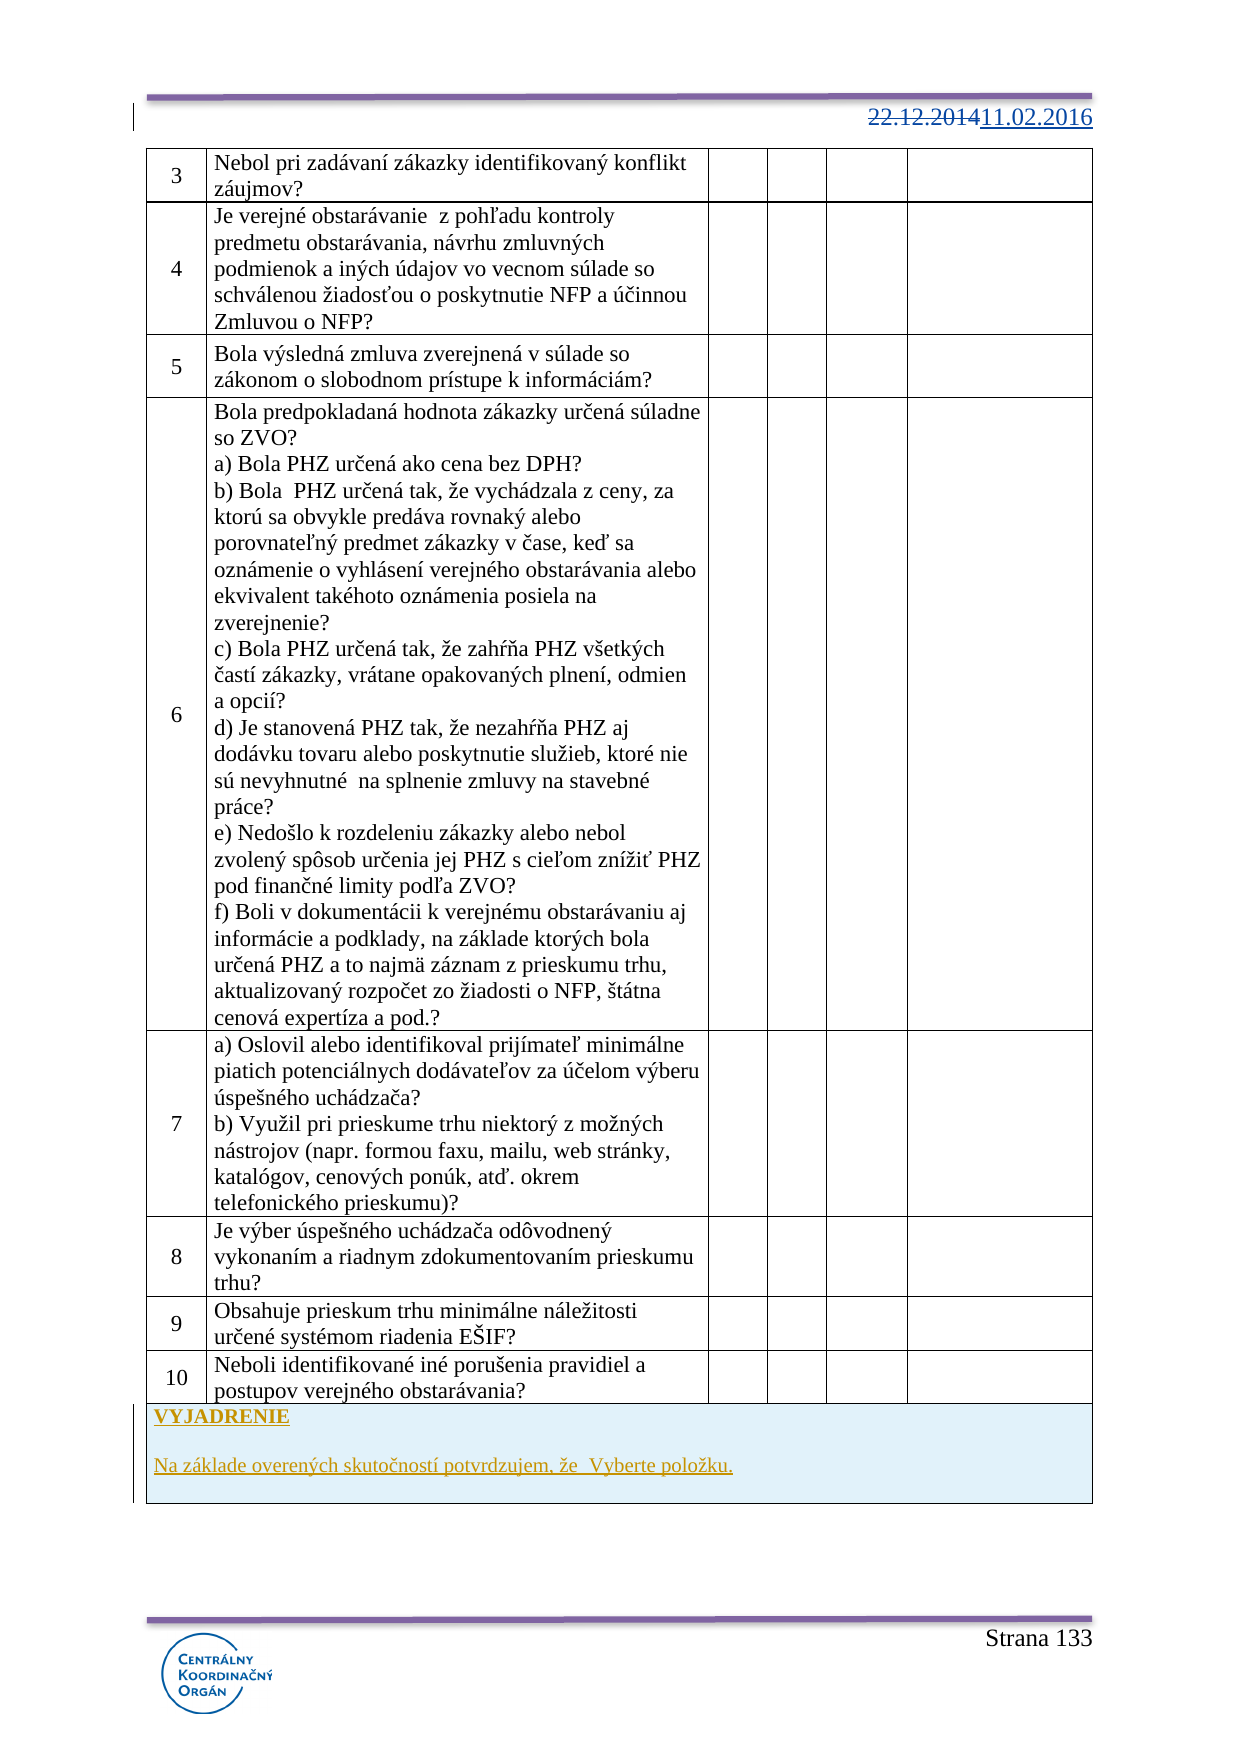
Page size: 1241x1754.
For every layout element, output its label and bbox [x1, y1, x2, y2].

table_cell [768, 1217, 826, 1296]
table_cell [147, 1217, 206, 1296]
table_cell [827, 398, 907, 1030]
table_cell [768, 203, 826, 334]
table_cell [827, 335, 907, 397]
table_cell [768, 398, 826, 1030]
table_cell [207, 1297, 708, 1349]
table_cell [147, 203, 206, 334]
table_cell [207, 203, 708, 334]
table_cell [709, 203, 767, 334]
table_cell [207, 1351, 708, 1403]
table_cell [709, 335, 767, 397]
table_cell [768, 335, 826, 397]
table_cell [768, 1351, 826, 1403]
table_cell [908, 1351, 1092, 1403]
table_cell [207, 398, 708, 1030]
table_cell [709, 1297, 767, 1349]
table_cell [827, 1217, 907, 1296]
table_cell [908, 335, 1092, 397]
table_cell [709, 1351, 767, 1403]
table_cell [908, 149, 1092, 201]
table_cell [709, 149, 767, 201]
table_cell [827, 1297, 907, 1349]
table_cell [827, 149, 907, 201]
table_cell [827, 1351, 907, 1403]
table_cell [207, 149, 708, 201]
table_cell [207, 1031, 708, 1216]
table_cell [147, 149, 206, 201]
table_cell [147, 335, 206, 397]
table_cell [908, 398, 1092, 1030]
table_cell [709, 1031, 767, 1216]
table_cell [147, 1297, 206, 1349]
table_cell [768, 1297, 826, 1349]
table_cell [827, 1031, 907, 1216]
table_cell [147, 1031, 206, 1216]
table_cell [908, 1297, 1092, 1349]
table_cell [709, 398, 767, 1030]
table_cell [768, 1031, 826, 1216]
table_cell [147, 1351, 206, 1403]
picture [159, 1631, 272, 1713]
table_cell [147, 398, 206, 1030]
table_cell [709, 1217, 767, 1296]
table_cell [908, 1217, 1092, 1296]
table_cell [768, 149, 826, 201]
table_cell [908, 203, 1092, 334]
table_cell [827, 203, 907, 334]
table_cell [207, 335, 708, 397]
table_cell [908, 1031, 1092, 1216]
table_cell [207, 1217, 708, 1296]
